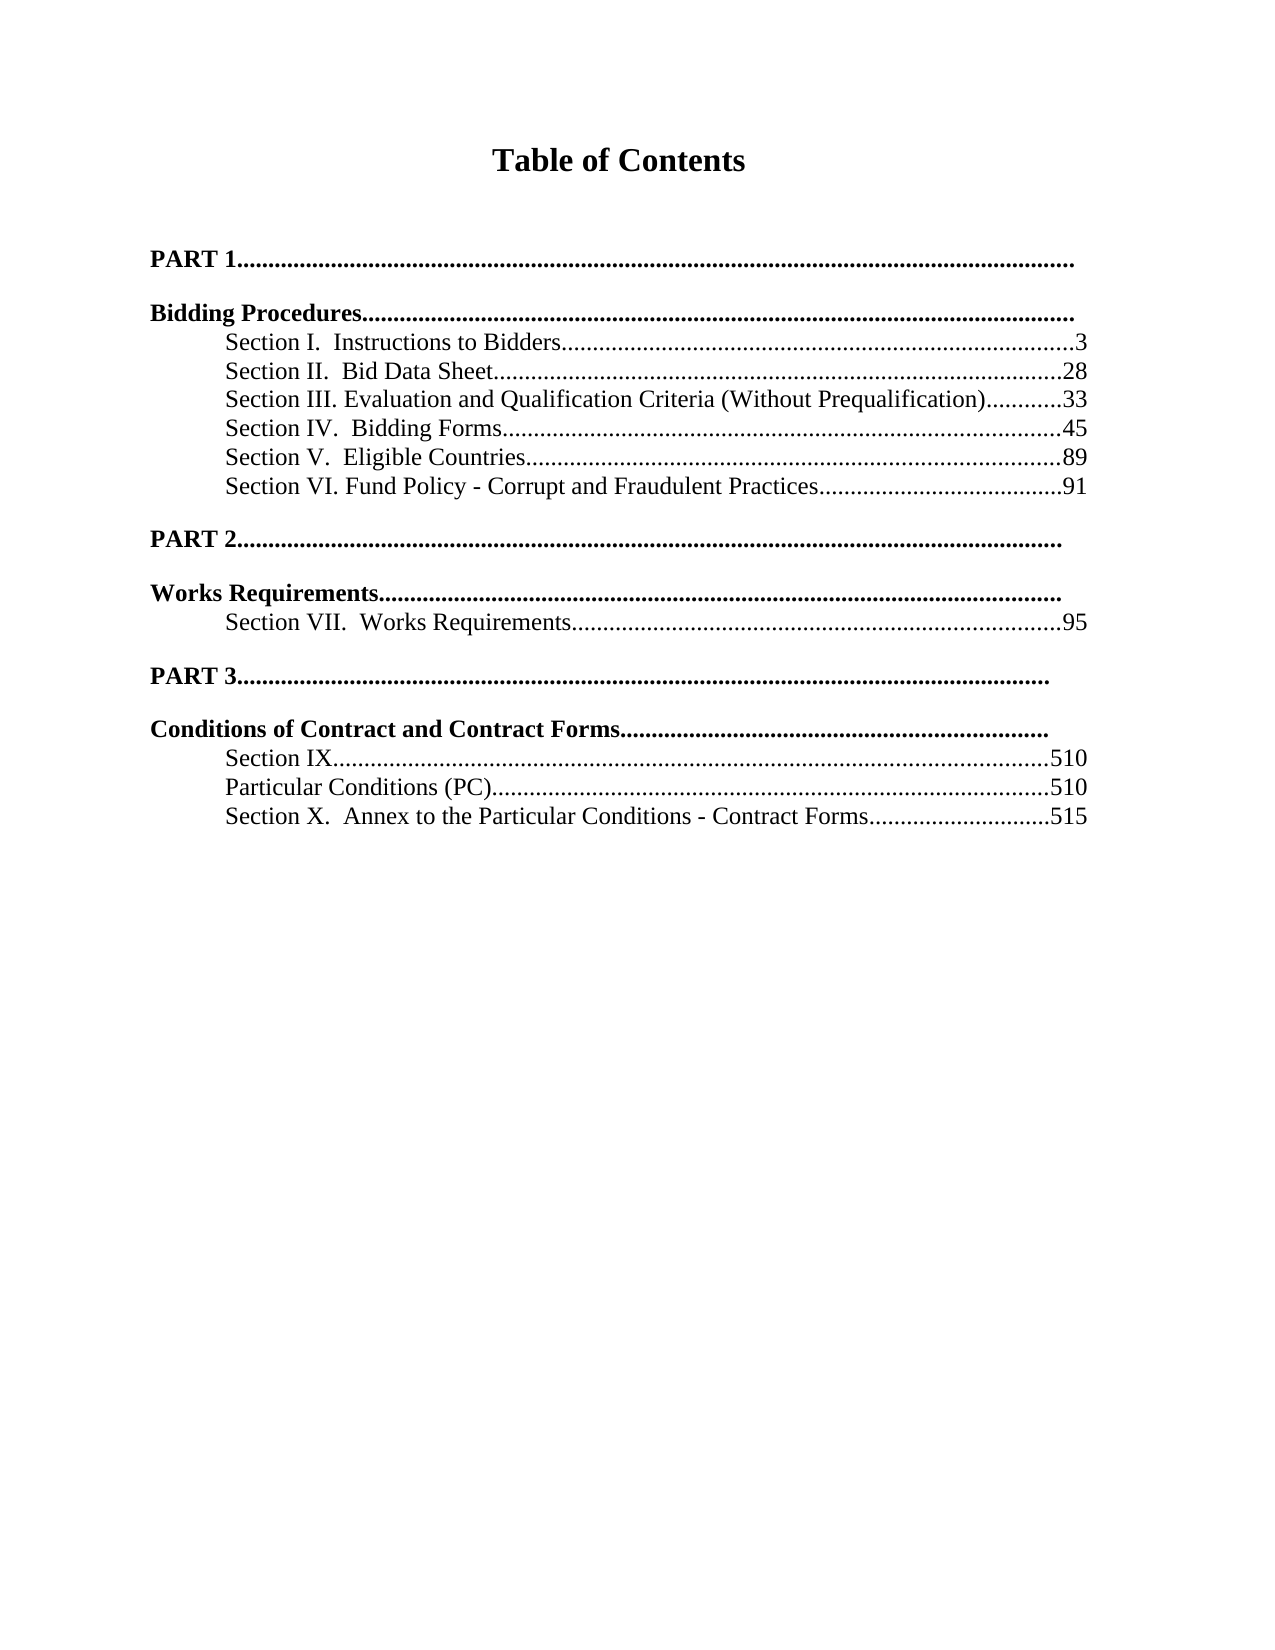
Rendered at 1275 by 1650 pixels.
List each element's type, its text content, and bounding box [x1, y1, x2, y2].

text Works Requirements 93 [150, 578, 1012, 607]
text Section V. Eligible Countries 89 [225, 442, 1087, 471]
text PART 1 1 [150, 244, 1012, 273]
text PART 3 412 [150, 661, 1012, 689]
text Bidding Procedures 1 [150, 298, 1012, 327]
text Conditions of Contract and Contract Forms 412 [150, 714, 1012, 743]
text Section VI. Fund Policy - Corrupt and Fraudulent Practices 91 [225, 471, 1087, 499]
text PART 2 93 [150, 524, 1012, 553]
text Section II. Bid Data Sheet 28 [225, 356, 1087, 384]
text Section VII. Works Requirements 95 [225, 607, 1087, 636]
text Section IV. Bidding Forms 45 [225, 413, 1087, 442]
subtitle Table of Contents [150, 140, 1087, 178]
text Section IX. 510 [225, 743, 1087, 772]
text Section X. Annex to the Particular Conditions - Contract Forms 515 [225, 801, 1087, 829]
text Section III. Evaluation and Qualification Criteria (Without Prequalification) 33 [225, 384, 1087, 413]
text Particular Conditions (PC) 510 [225, 772, 1087, 801]
text Section I. Instructions to Bidders 3 [225, 327, 1087, 356]
